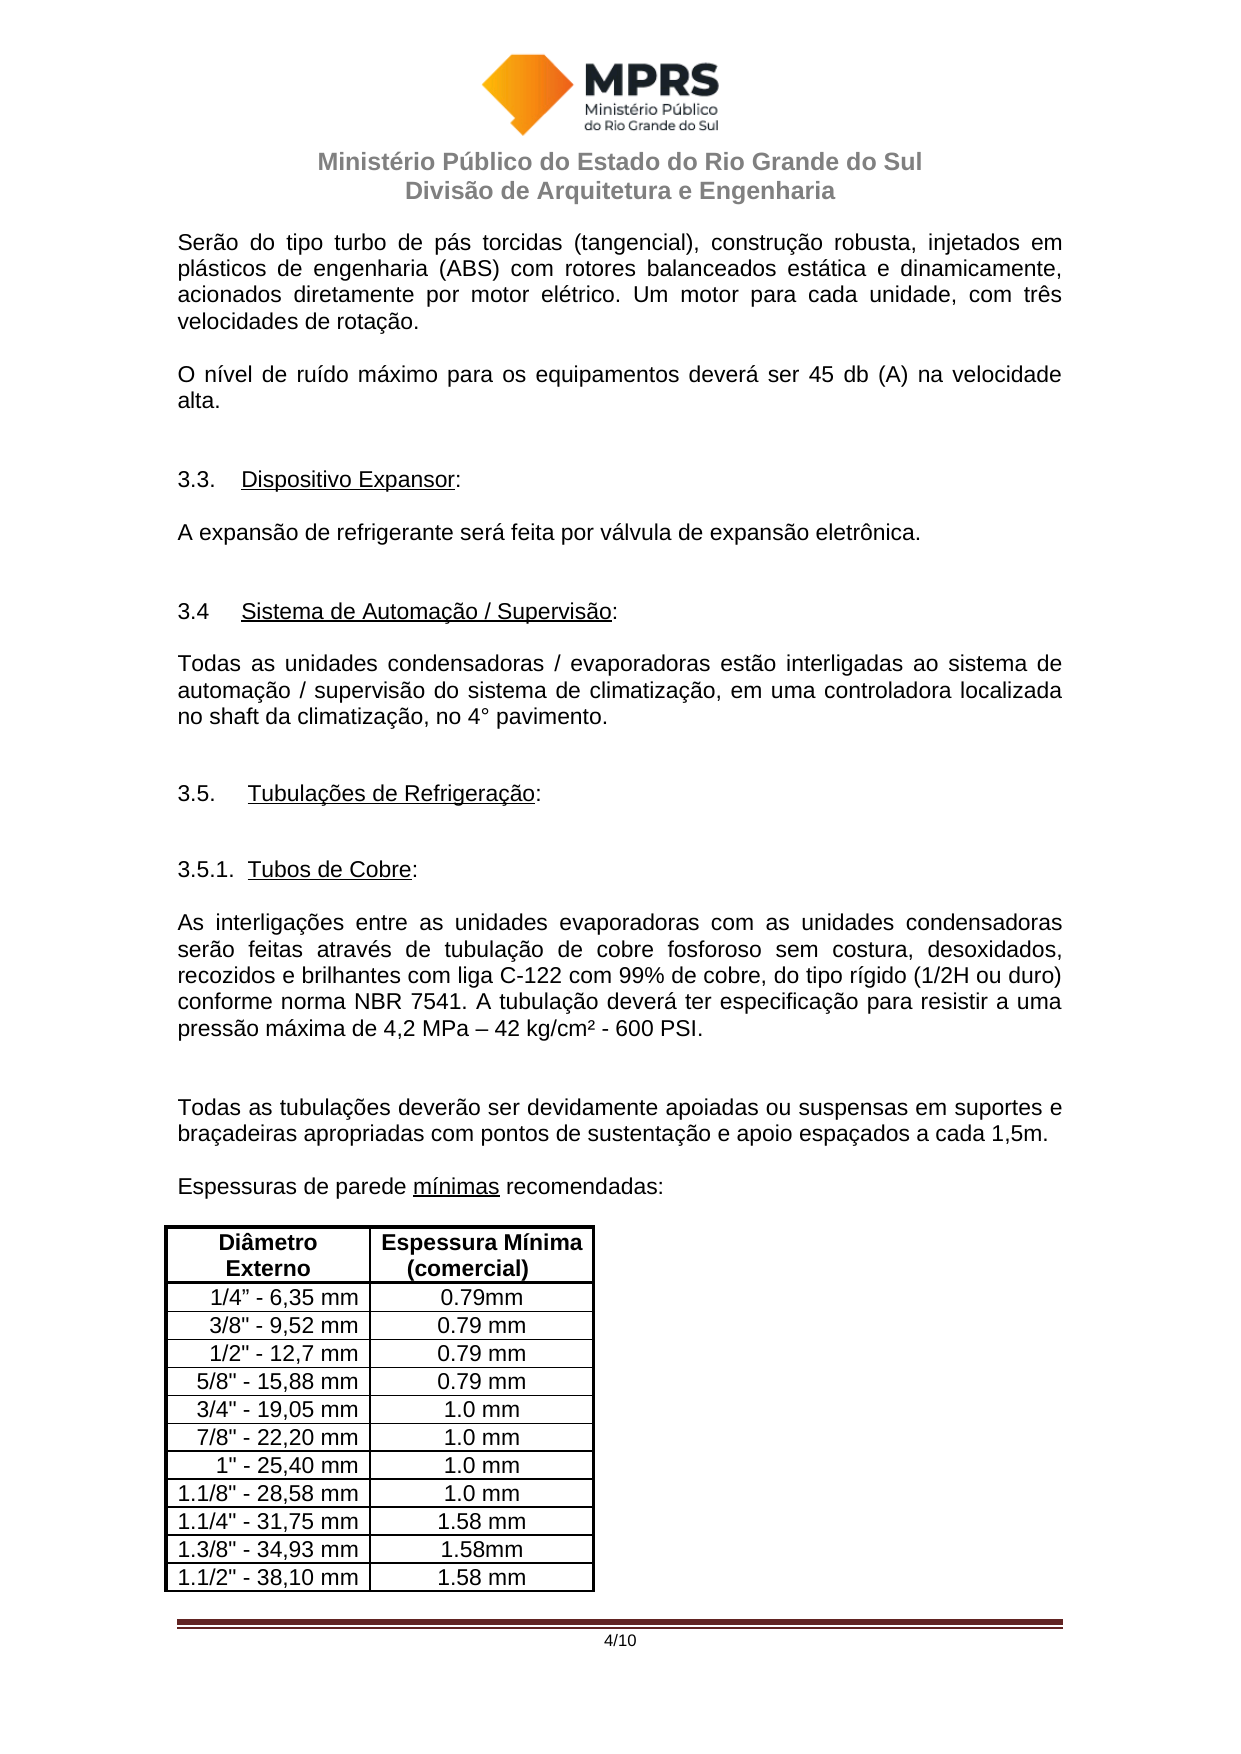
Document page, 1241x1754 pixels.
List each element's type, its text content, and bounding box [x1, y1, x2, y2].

table_cell 3/4" - 19,05 mm [168, 1396, 369, 1422]
text 3.3. Dispositivo Expansor: [177, 466, 1063, 492]
table_cell 0.79 mm [371, 1312, 592, 1339]
table_cell 1.0 mm [371, 1424, 592, 1450]
list Espessuras de parede mínimas recomendadas: [177, 1173, 1063, 1199]
table_cell 1.0 mm [371, 1396, 592, 1422]
table_header Espessura Mínima (comercial) [371, 1229, 592, 1281]
table_cell 1.1/2" - 38,10 mm [168, 1564, 369, 1590]
table_cell 1.0 mm [371, 1480, 592, 1506]
table_cell 1/4” - 6,35 mm [168, 1284, 369, 1311]
table_cell 1.3/8" - 34,93 mm [168, 1536, 369, 1562]
table_cell 1.0 mm [371, 1452, 592, 1478]
text 3.4 Sistema de Automação / Supervisão: [177, 598, 1063, 624]
table_cell 1.58 mm [371, 1564, 592, 1590]
table_cell 1.1/4" - 31,75 mm [168, 1508, 369, 1534]
table_cell 1/2" - 12,7 mm [168, 1340, 369, 1367]
table_cell 5/8" - 15,88 mm [168, 1368, 369, 1394]
table_cell 1" - 25,40 mm [168, 1452, 369, 1478]
text 3.5.1. Tubos de Cobre: [177, 856, 1063, 883]
picture [479, 44, 721, 140]
list Serão do tipo turbo de pás torcidas (tangencial), construção robusta, injetados em plásticos de engenharia (ABS) com rotores balanceados estática e dinamicamente, acionados diretamente por motor elétrico. Um motor para cada unidade, com três velocidades de rotação. [177, 229, 1063, 334]
table_cell 1.1/8" - 28,58 mm [168, 1480, 369, 1506]
text O nível de ruído máximo para os equipamentos deverá ser 45 db (A) na velocidade alta. [177, 361, 1063, 413]
text 3.5. Tubulações de Refrigeração: [177, 780, 1063, 806]
table_cell 7/8" - 22,20 mm [168, 1424, 369, 1450]
table_cell 3/8" - 9,52 mm [168, 1312, 369, 1339]
table_header Diâmetro Externo [168, 1229, 369, 1281]
text A expansão de refrigerante será feita por válvula de expansão eletrônica. [177, 519, 1063, 545]
text Todas as unidades condensadoras / evaporadoras estão interligadas ao sistema de automação / supervisão do sistema de climatização, em uma controladora localizada no shaft da climatização, no 4° pavimento. [177, 650, 1063, 729]
table_cell 0.79 mm [371, 1368, 592, 1394]
list Todas as tubulações deverão ser devidamente apoiadas ou suspensas em suportes e braçadeiras apropriadas com pontos de sustentação e apoio espaçados a cada 1,5m. [177, 1094, 1063, 1146]
table_cell 1.58mm [371, 1536, 592, 1562]
table_cell 0.79 mm [371, 1340, 592, 1367]
table_cell 0.79mm [371, 1284, 592, 1311]
table_cell 1.58 mm [371, 1508, 592, 1534]
list As interligações entre as unidades evaporadoras com as unidades condensadoras serão feitas através de tubulação de cobre fosforoso sem costura, desoxidados, recozidos e brilhantes com liga C-122 com 99% de cobre, do tipo rígido (1/2H ou duro) conforme norma NBR 7541. A tubulação deverá ter especificação para resistir a uma pressão máxima de 4,2 MPa – 42 kg/cm² - 600 PSI. [177, 909, 1063, 1041]
